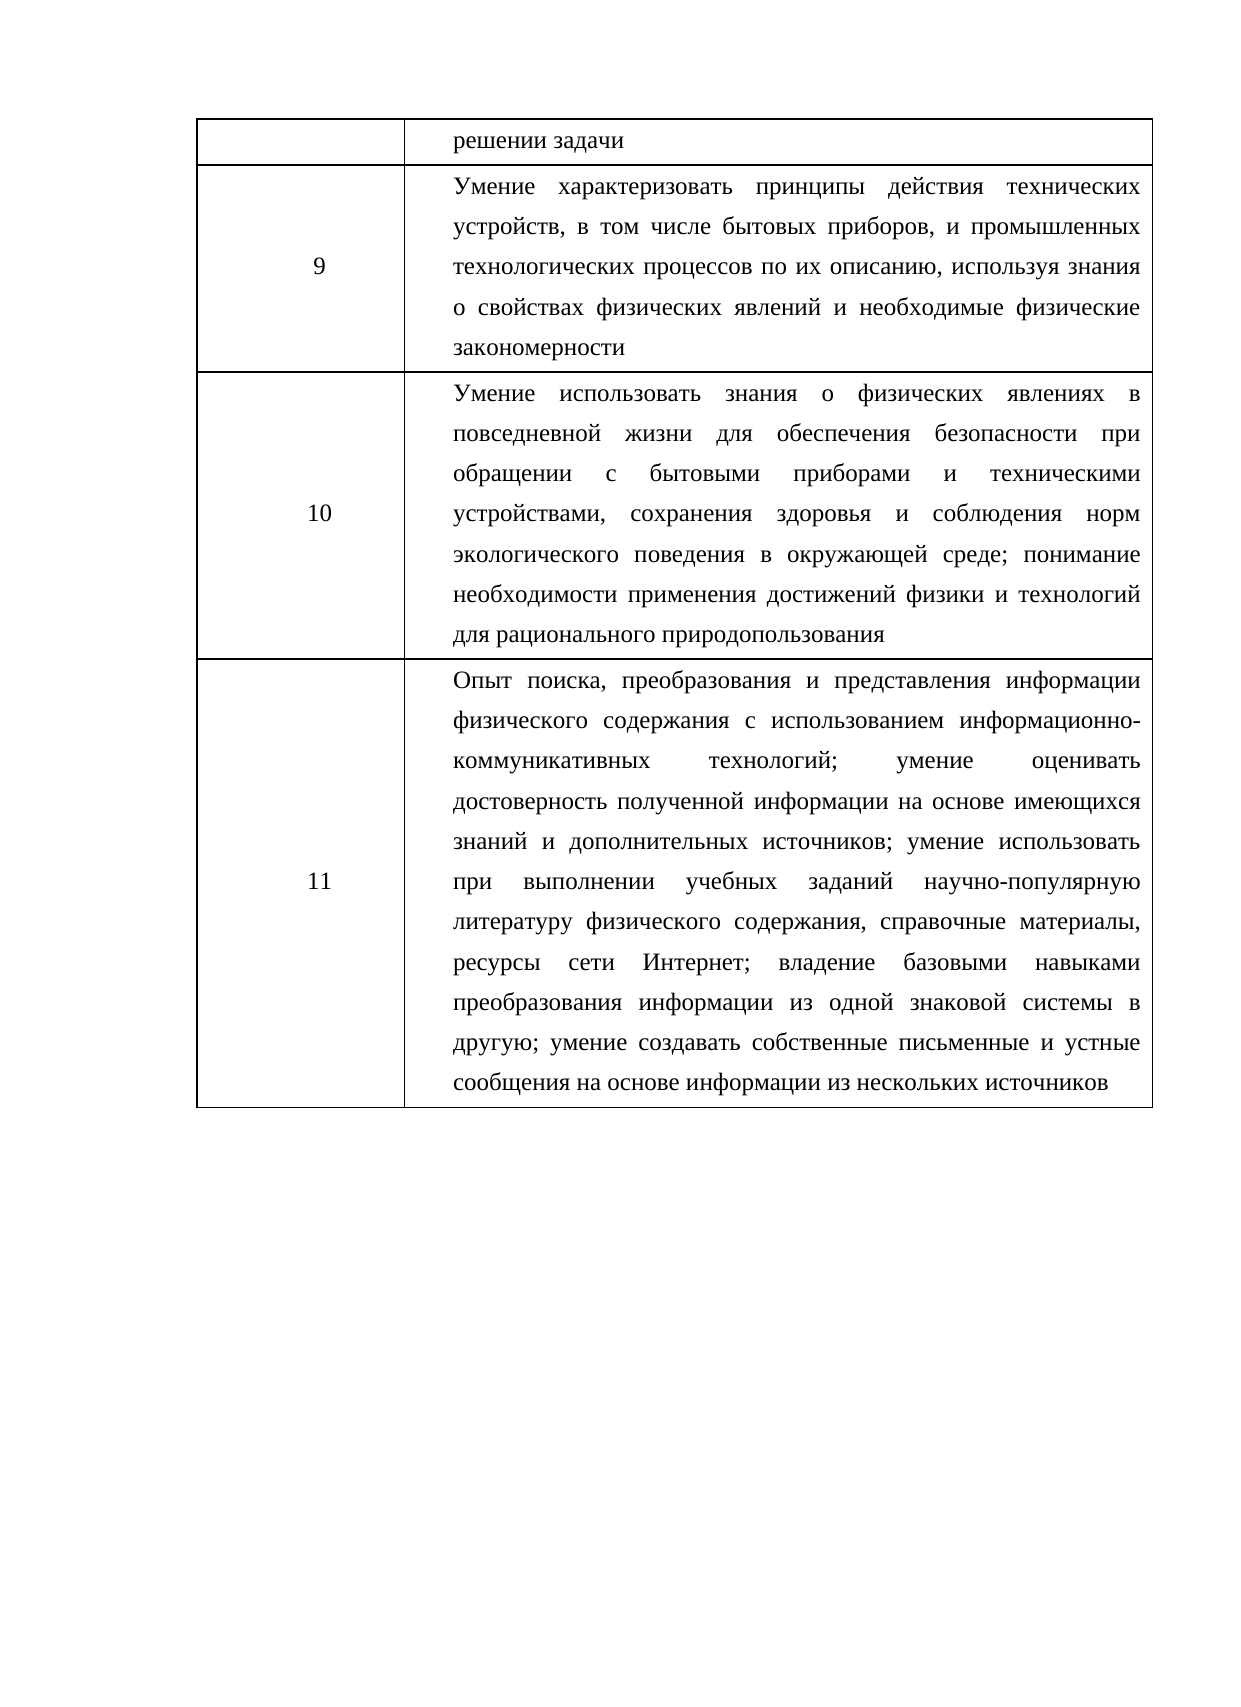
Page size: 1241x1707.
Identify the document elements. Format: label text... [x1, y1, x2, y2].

table_cell 9 [198, 166, 404, 371]
table_cell 8 [198, 120, 404, 164]
table_cell 11 [198, 660, 404, 1106]
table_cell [405, 120, 1152, 164]
table_cell Умение использовать знания о физических явлениях в повседневной жизни для обеспечения безопасности при обращении с бытовыми приборами и техническими устройствами, сохранения здоровья и соблюдения норм экологического поведения в окружающей среде; понимание необходимости применения достижений физики и технологий для рационального природопользования [405, 373, 1152, 658]
table_cell Умение характеризовать принципы действия технических устройств, в том числе бытовых приборов, и промышленных технологических процессов по их описанию, используя знания о свойствах физических явлений и необходимые физические закономерности [405, 166, 1152, 371]
table_cell 10 [198, 373, 404, 658]
table_cell Опыт поиска, преобразования и представления информации физического содержания с использованием информационно-коммуникативных технологий; умение оценивать достоверность полученной информации на основе имеющихся знаний и дополнительных источников; умение использовать при выполнении учебных заданий научно-популярную литературу физического содержания, справочные материалы, ресурсы сети Интернет; владение базовыми навыками преобразования информации из одной знаковой системы в другую; умение создавать собственные письменные и устные сообщения на основе информации из нескольких источников [405, 660, 1152, 1106]
